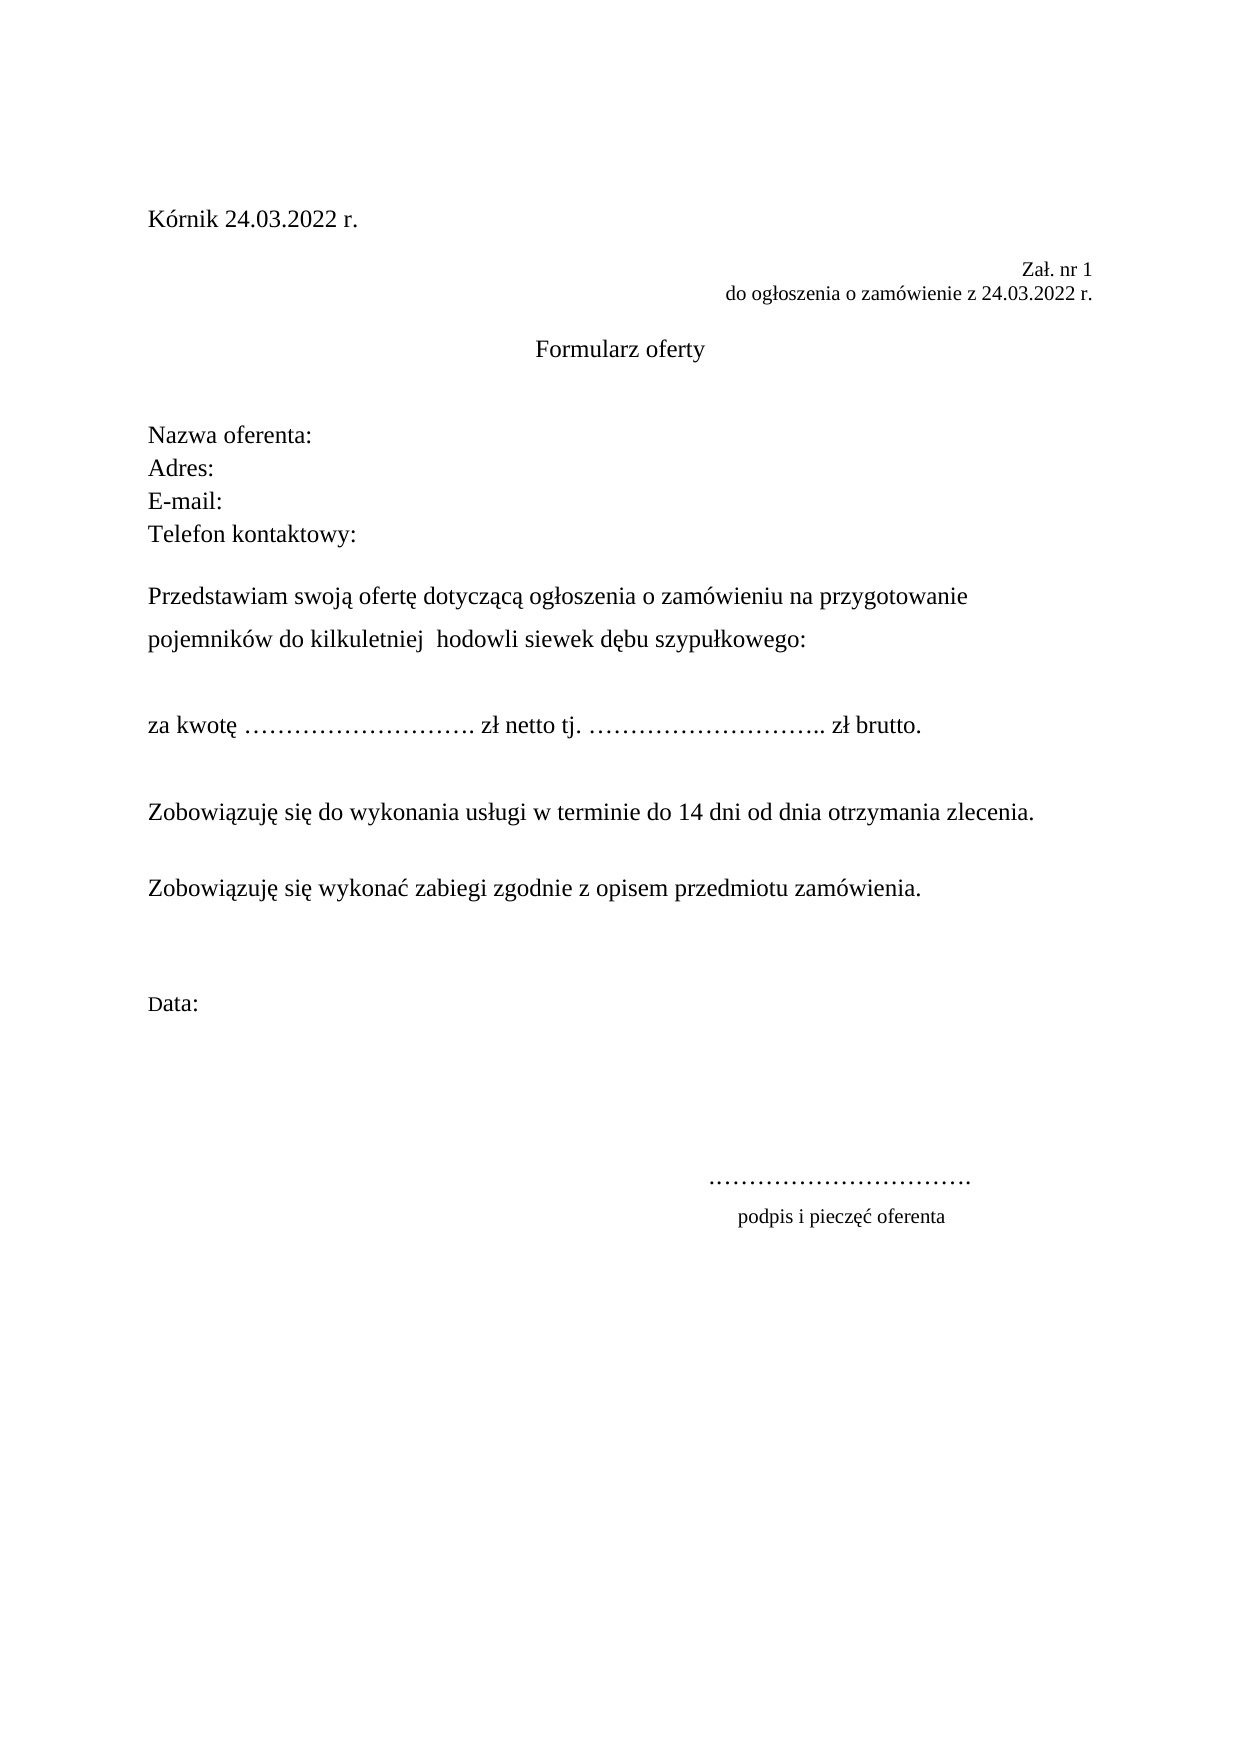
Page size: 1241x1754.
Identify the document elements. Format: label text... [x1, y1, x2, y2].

text Nazwa oferenta: [148, 420, 1093, 449]
text Zobowiązuję się wykonać zabiegi zgodnie z opisem przedmiotu zamówienia. [148, 873, 1093, 902]
text do ogłoszenia o zamówienie z 24.03.2022 r. [148, 281, 1093, 305]
text Przedstawiam swoją ofertę dotyczącą ogłoszenia o zamówieniu na przygotowanie pojemników do kilkuletniej hodowli siewek dębu szypułkowego: [148, 581, 1093, 653]
text za kwotę ………………………. zł netto tj. ……………………….. zł brutto. [148, 711, 1093, 739]
text E-mail: [148, 486, 1093, 515]
text Data: [148, 988, 1093, 1017]
text .…………………………. [664, 1161, 1093, 1189]
text podpis i pieczęć oferenta [664, 1204, 1093, 1228]
text Adres: [148, 453, 1093, 482]
text Kórnik 24.03.2022 r. [148, 204, 1093, 257]
text Zał. nr 1 [148, 257, 1093, 281]
text Telefon kontaktowy: [148, 519, 1093, 548]
text Zobowiązuję się do wykonania usługi w terminie do 14 dni od dnia otrzymania zlecenia. [148, 797, 1093, 826]
text Formularz oferty [148, 334, 1093, 363]
